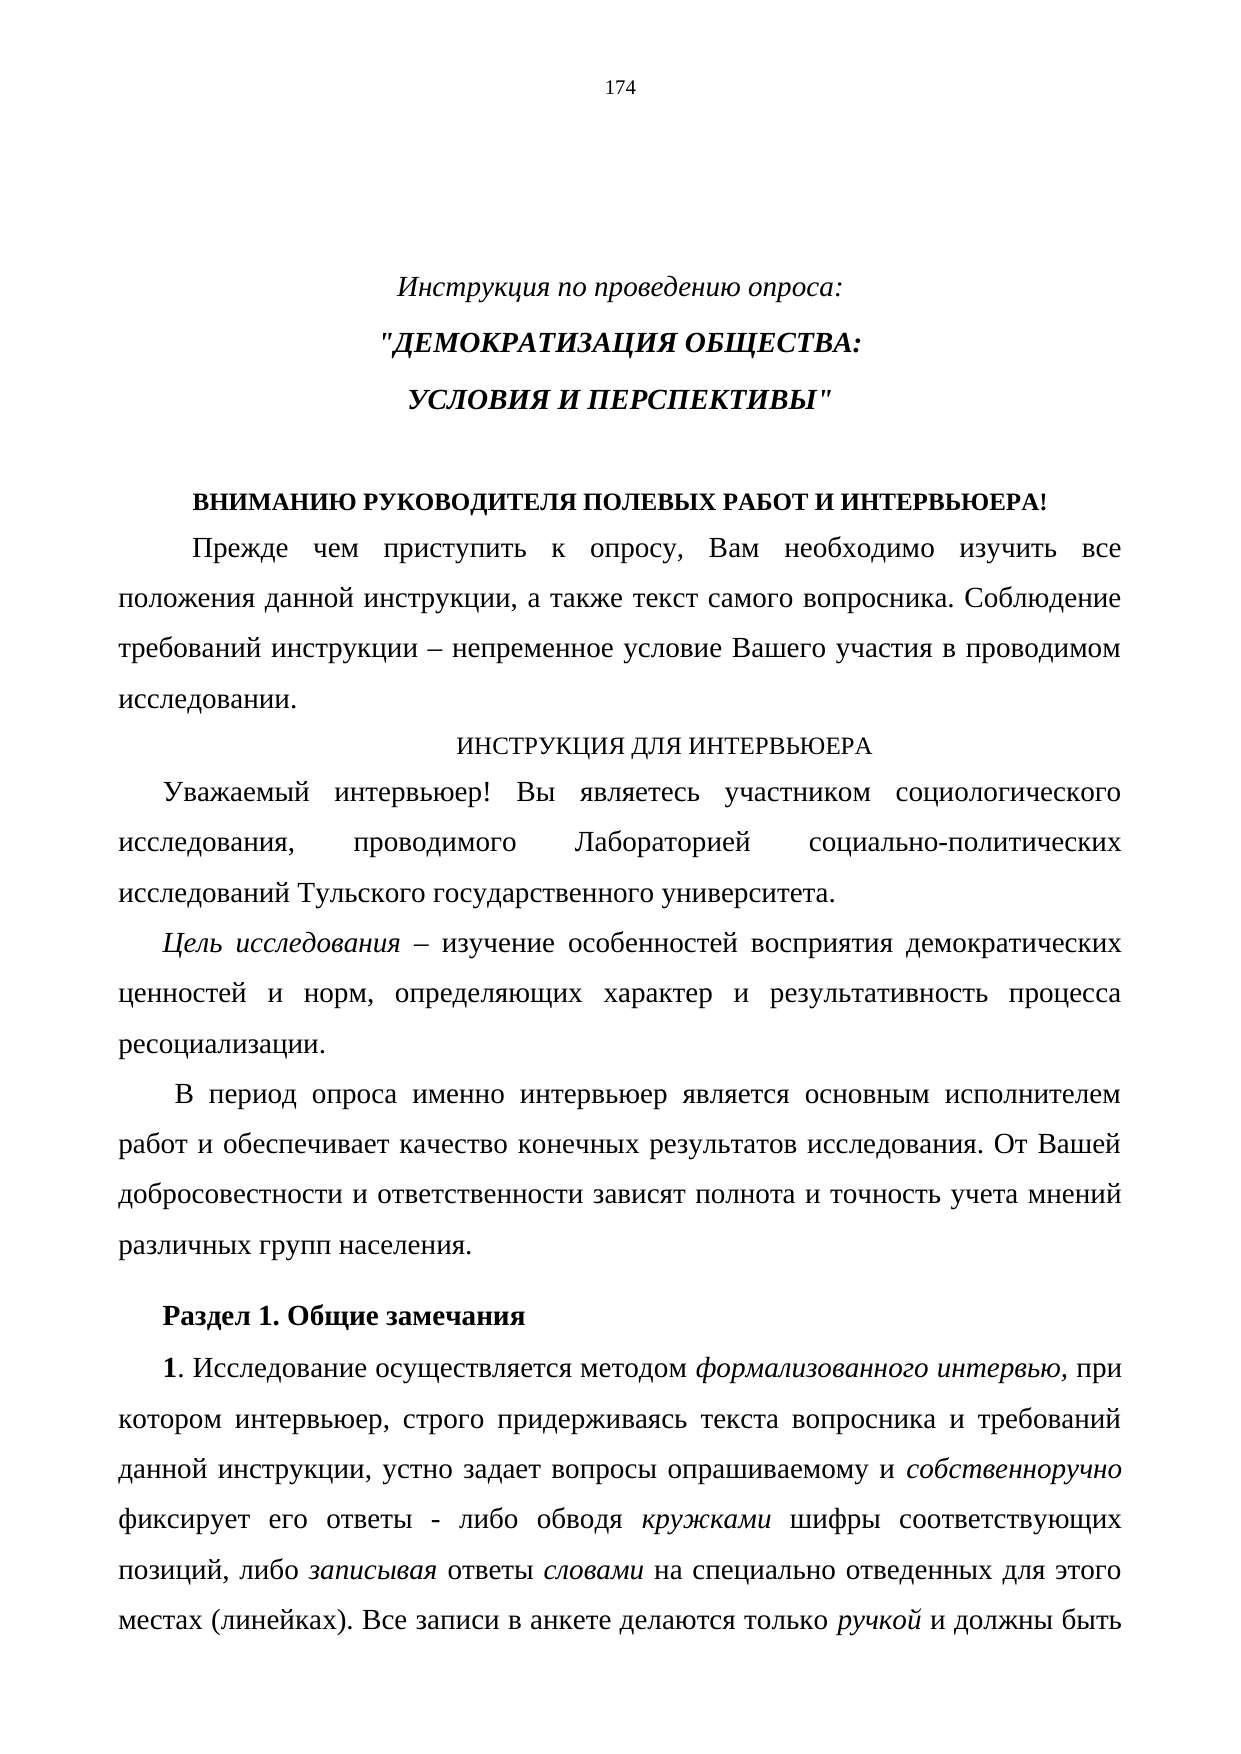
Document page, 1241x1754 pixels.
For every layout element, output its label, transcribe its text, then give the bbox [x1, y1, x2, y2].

text Прежде чем приступить к опросу, Вам необходимо изучить все положения данной инструкции, а также текст самого вопросника. Соблюдение требований инструкции – непременное условие Вашего участия в проводимом исследовании. [118, 530, 1122, 714]
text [118, 1351, 1122, 1636]
text В период опроса именно интервьюер является основным исполнителем работ и обеспечивает качество конечных результатов исследования. От Вашей добросовестности и ответственности зависят полнота и точность учета мнений различных групп населения. [118, 1076, 1122, 1261]
text ВНИМАНИЮ РУКОВОДИТЕЛЯ ПОЛЕВЫХ РАБОТ И ИНТЕРВЬЮЕРА! [118, 487, 1122, 515]
text Цель исследования – изучение особенностей восприятия демократических ценностей и норм, определяющих характер и результативность процесса ресоциализации. [118, 925, 1122, 1059]
subtitle Уважаемый интервьюер! Вы являетесь участником социологического исследования, проводимого Лабораторией социально-политических исследований Тульского государственного университета. [118, 774, 1122, 908]
subtitle ИНСТРУКЦИЯ ДЛЯ ИНТЕРВЬЮЕРА [118, 731, 1122, 760]
text Раздел 1. Общие замечания [118, 1298, 1122, 1332]
text "ДЕМОКРАТИЗАЦИЯ ОБЩЕСТВА: [118, 326, 1122, 359]
text УСЛОВИЯ И ПЕРСПЕКТИВЫ" [118, 382, 1122, 416]
text Инструкция по проведению опроса: [118, 269, 1122, 303]
